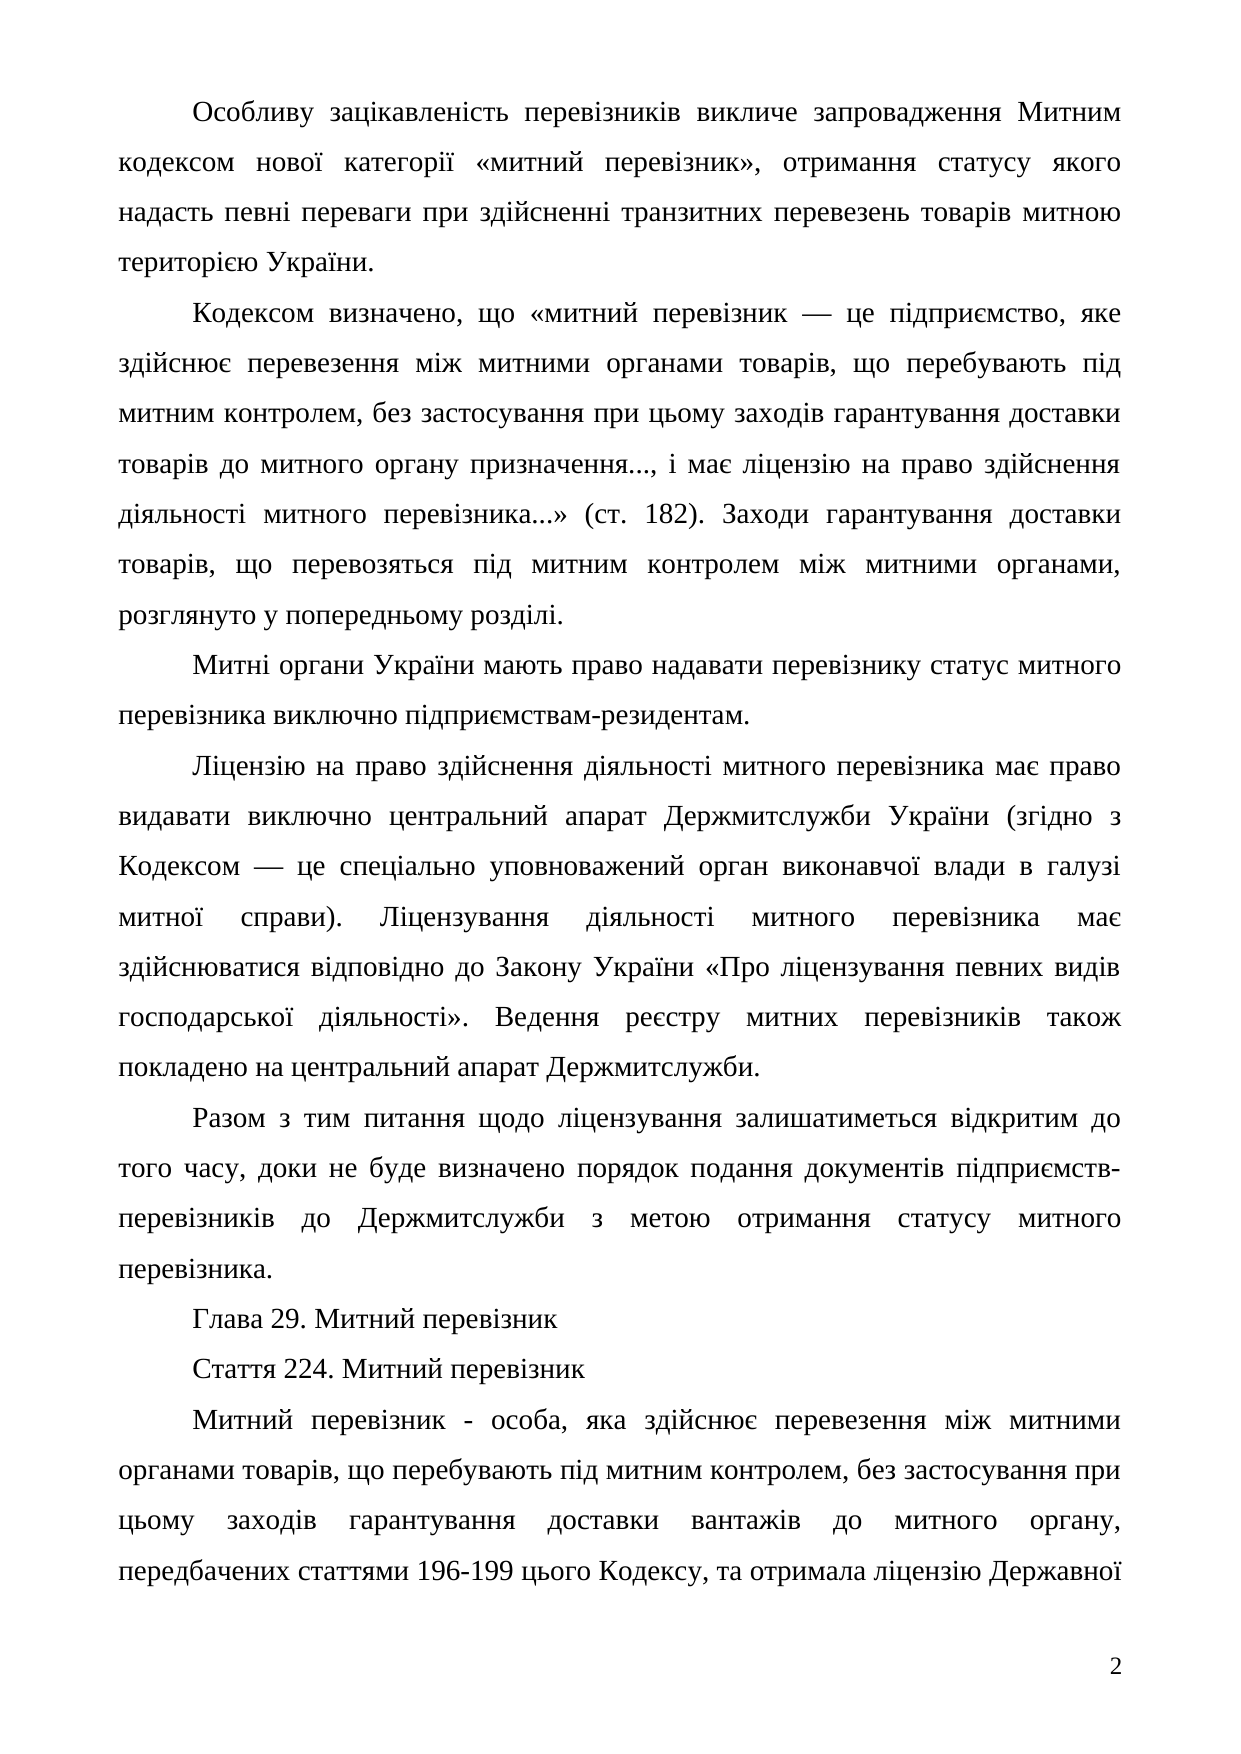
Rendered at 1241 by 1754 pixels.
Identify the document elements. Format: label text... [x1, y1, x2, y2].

text Особливу зацікавленість перевізників викличе запровадження Митним кодексом нової категорії «митний перевізник», отримання статусу якого надасть певні переваги при здійсненні транзитних перевезень товарів митною територією України. [118, 94, 1122, 278]
text Кодексом визначено, що «митний перевізник — це підприємство, яке здійснює перевезення між митними органами товарів, що перебувають під митним контролем, без застосування при цьому заходів гарантування доставки товарів до митного органу призначення..., i має ліцензію на право здійснення діяльності митного перевізника...» (ст. 182). Заходи гарантування доставки товарів, що перевозяться під митним контролем між митними органами, розглянуто у попередньому розділі. [118, 295, 1122, 630]
text Стаття 224. Митний перевізник [118, 1351, 1122, 1385]
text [118, 1402, 1122, 1586]
text Митні органи України мають право надавати перевізнику статус митного перевізника виключно підприємствам-резидентам. [118, 647, 1122, 731]
text Ліцензію на право здійснення діяльності митного перевізника має право видавати виключно центральний апарат Держмитслужби України (згідно з Кодексом — це спеціально уповноважений орган виконавчої влади в галузі митної справи). Ліцензування діяльності митного перевізника має здійснюватися відповідно до Закону України «Про ліцензування певних видів господарської діяльності». Ведення реєстру митних перевізників також покладено на центральний апарат Держмитслужби. [118, 748, 1122, 1083]
text Разом з тим питання щодо ліцензування залишатиметься відкритим до того часу, доки не буде визначено порядок подання документів підприємств-перевізників до Держмитслужби з метою отримання статусу митного перевізника. [118, 1100, 1122, 1284]
text Глава 29. Митний перевізник [118, 1301, 1122, 1335]
